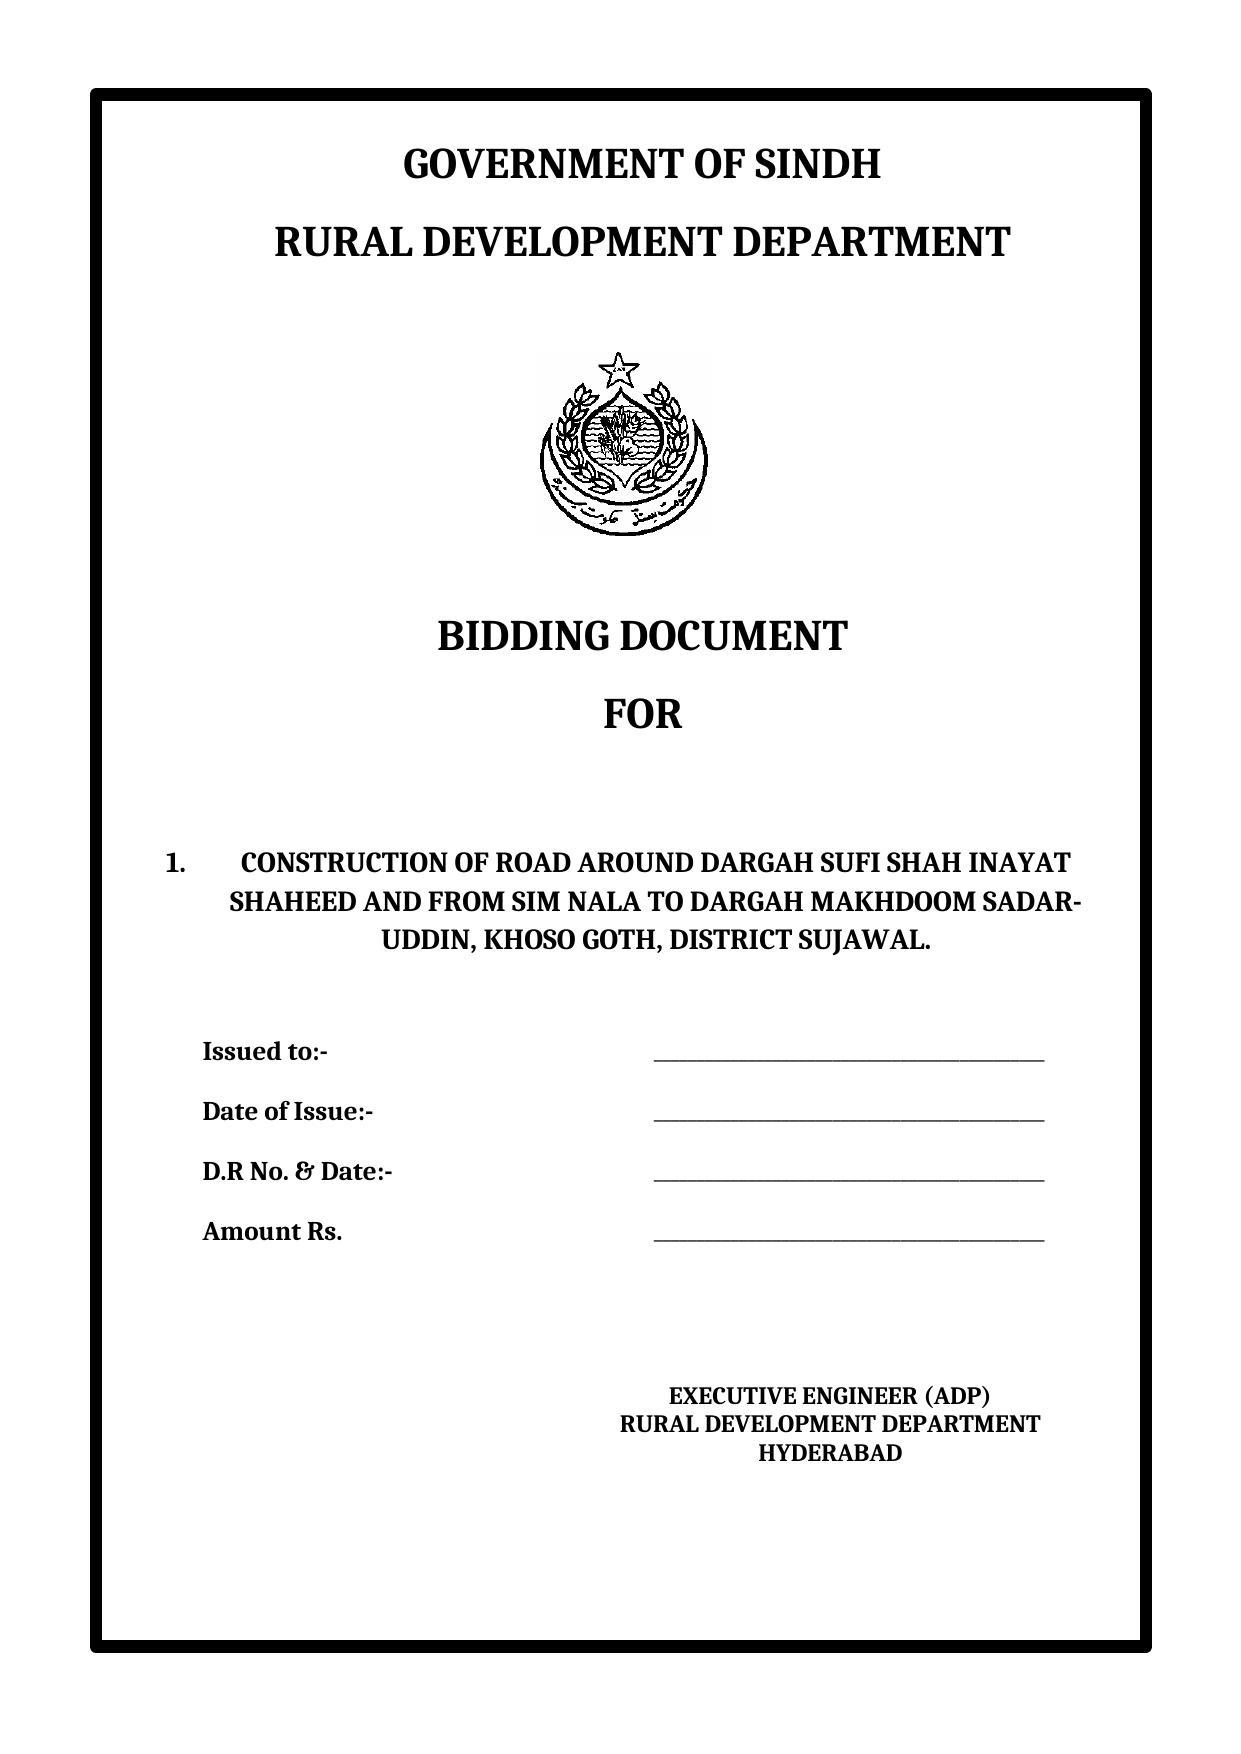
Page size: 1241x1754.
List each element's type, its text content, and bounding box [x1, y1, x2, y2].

text FOR [150, 689, 1135, 739]
table_cell ______________________________________________ [643, 1094, 1094, 1154]
text GOVERNMENT OF SINDH [150, 139, 1135, 189]
picture [535, 350, 711, 538]
text RURAL DEVELOPMENT DEPARTMENT [525, 1410, 1135, 1439]
table_cell D.R No. & Date:- [191, 1154, 642, 1214]
table_header ______________________________________________ [643, 1034, 1094, 1094]
text EXECUTIVE ENGINEER (ADP) [525, 1382, 1135, 1410]
table_cell ______________________________________________ [643, 1214, 1094, 1274]
table_cell Date of Issue:- [191, 1094, 642, 1154]
table_header Issued to:- [191, 1034, 642, 1094]
text HYDERABAD [525, 1439, 1135, 1468]
text BIDDING DOCUMENT [150, 611, 1135, 661]
list CONSTRUCTION OF ROAD AROUND DARGAH SUFI SHAH INAYAT SHAHEED AND FROM SIM NALA TO DARGAH MAKHDOOM SADAR-UDDIN, KHOSO GOTH, DISTRICT SUJAWAL. [150, 846, 1087, 957]
table_cell ______________________________________________ [643, 1154, 1094, 1214]
text RURAL DEVELOPMENT DEPARTMENT [150, 217, 1135, 268]
table_cell Amount Rs. [191, 1214, 642, 1274]
